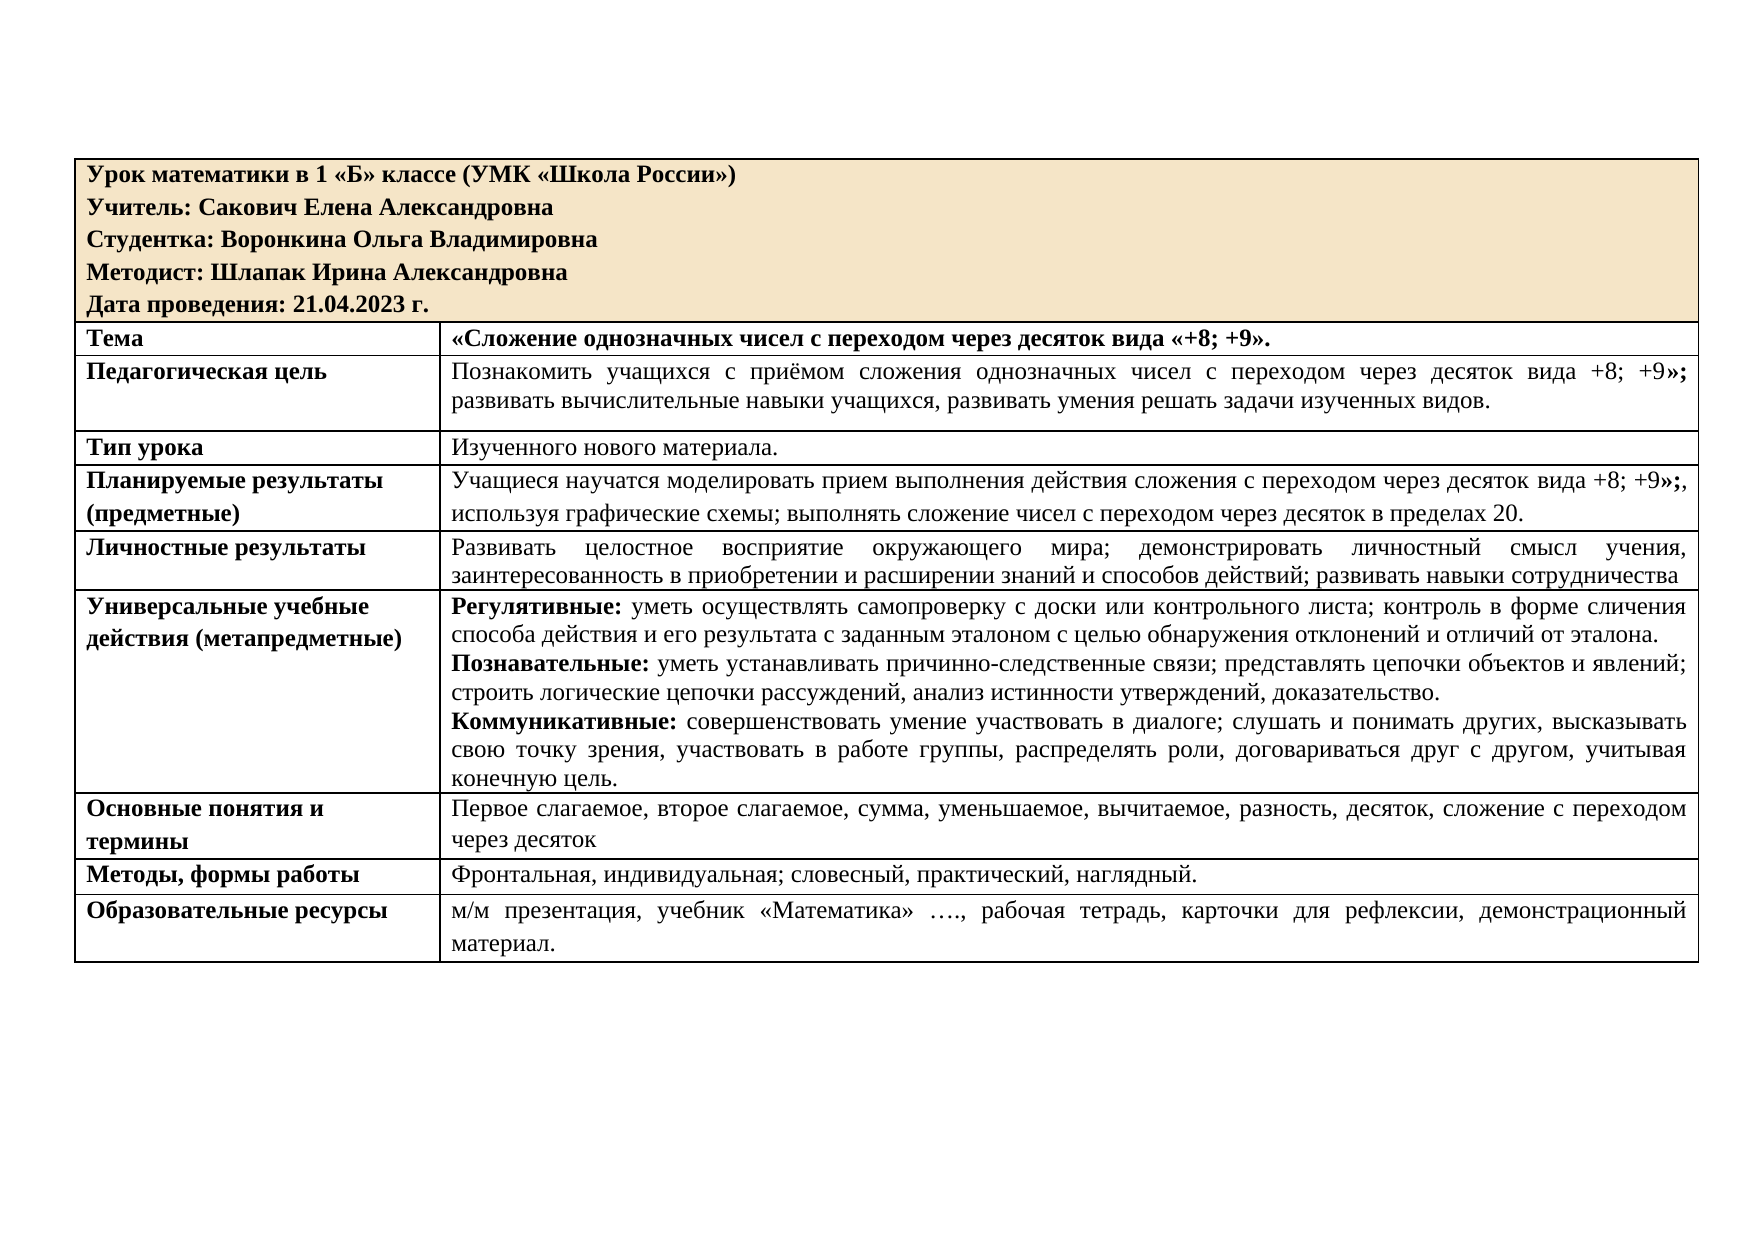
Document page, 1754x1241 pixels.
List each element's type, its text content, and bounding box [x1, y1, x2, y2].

table_cell Первое слагаемое, второе слагаемое, сумма, уменьшаемое, вычитаемое, разность, десяток, сложение с переходом через десяток [441, 794, 1698, 858]
table_cell Личностные результаты [76, 532, 439, 589]
table_cell Регулятивные: уметь осуществлять самопроверку с доски или контрольного листа; контроль в форме сличения способа действия и его результата с заданным эталоном с целью обнаружения отклонений и отличий от эталона. Познавательные: уметь устанавливать причинно-следственные связи; представлять цепочки объектов и явлений; строить логические цепочки рассуждений, анализ истинности утверждений, доказательство. Коммуникативные: совершенствовать умение участвовать в диалоге; слушать и понимать других, высказывать свою точку зрения, участвовать в работе группы, распределять роли, договариваться друг с другом, учитывая конечную цель. [441, 591, 1698, 792]
table_cell Планируемые результаты (предметные) [76, 466, 439, 530]
table_cell м/м презентация, учебник «Математика» …., рабочая тетрадь, карточки для рефлексии, демонстрационный материал. [441, 895, 1698, 961]
table_header Урок математики в 1 «Б» классе (УМК «Школа России») Учитель: Сакович Елена Александровна Студентка: Воронкина Ольга Владимировна Методист: Шлапак Ирина Александровна Дата проведения: 21.04.2023 г. [76, 160, 1698, 321]
table_cell Учащиеся научатся моделировать прием выполнения действия сложения с переходом через десяток вида +8; +9»;, используя графические схемы; выполнять сложение чисел с переходом через десяток в пределах 20. [441, 466, 1698, 530]
table_cell Тема [76, 323, 439, 355]
table_cell Познакомить учащихся с приёмом сложения однозначных чисел с переходом через десяток вида +8; +9»; развивать вычислительные навыки учащихся, развивать умения решать задачи изученных видов. [441, 356, 1698, 430]
table_cell Основные понятия и термины [76, 794, 439, 858]
table_cell «Сложение однозначных чисел с переходом через десяток вида «󠆯+8; +9». [441, 323, 1698, 355]
table_cell Изученного нового материала. [441, 432, 1698, 464]
table_cell Фронтальная, индивидуальная; словесный, практический, наглядный. [441, 860, 1698, 894]
table_cell Педагогическая цель [76, 356, 439, 430]
table_cell Универсальные учебные действия (метапредметные) [76, 591, 439, 792]
table_cell Тип урока [76, 432, 439, 464]
table_cell Образовательные ресурсы [76, 895, 439, 961]
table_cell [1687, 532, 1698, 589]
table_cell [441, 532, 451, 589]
table_cell Методы, формы работы [76, 860, 439, 894]
